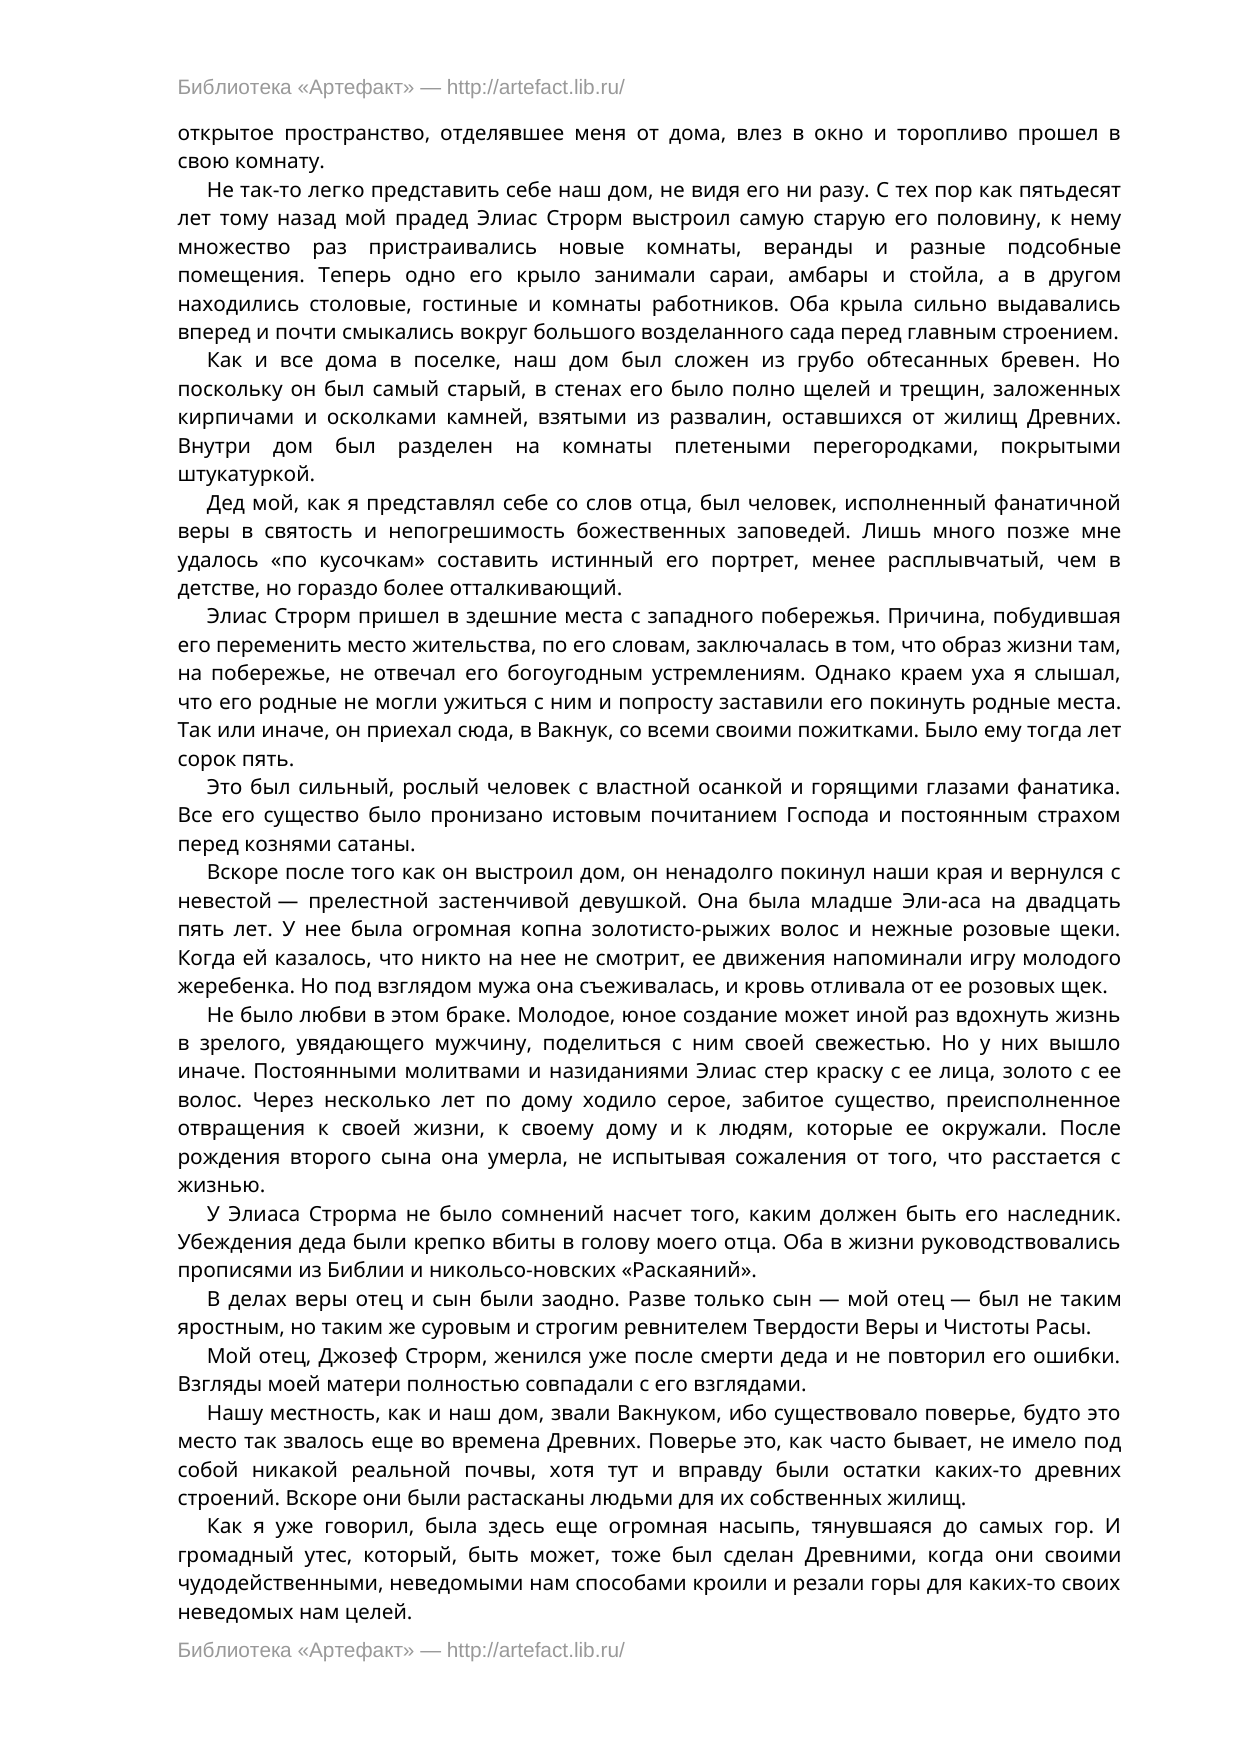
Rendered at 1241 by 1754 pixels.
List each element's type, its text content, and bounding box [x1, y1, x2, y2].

text Это был сильный, рослый человек с властной осанкой и горящими глазами фанатика. Все его существо было пронизано истовым почитанием Господа и постоянным страхом перед кознями сатаны. [177, 772, 1122, 857]
text Как я уже говорил, была здесь еще огромная насыпь, тянувшаяся до самых гор. И громадный утес, который, быть может, тоже был сделан Древними, когда они своими чудодейственными, неведомыми нам способами кроили и резали горы для каких-то своих неведомых нам целей. [177, 1512, 1122, 1625]
text Нашу местность, как и наш дом, звали Вакнуком, ибо существовало поверье, будто это место так звалось еще во времена Древних. Поверье это, как часто бывает, не имело под собой никакой реальной почвы, хотя тут и вправду были остатки каких-то древних строений. Вскоре они были растасканы людьми для их собственных жилищ. [177, 1398, 1122, 1512]
text Как и все дома в поселке, наш дом был сложен из грубо обтесанных бревен. Но поскольку он был самый старый, в стенах его было полно щелей и трещин, заложенных кирпичами и осколками камней, взятыми из развалин, оставшихся от жилищ Древних. Внутри дом был разделен на комнаты плетеными перегородками, покрытыми штукатуркой. [177, 346, 1122, 488]
text Элиас Строрм пришел в здешние места с западного побережья. Причина, побудившая его переменить место жительства, по его словам, заключалась в том, что образ жизни там, на побережье, не отвечал его богоугодным устремлениям. Однако краем уха я слышал, что его родные не могли ужиться с ним и попросту заставили его покинуть родные места. Так или иначе, он приехал сюда, в Вакнук, со всеми своими пожитками. Было ему тогда лет сорок пять. [177, 602, 1122, 772]
text Вскоре после того как он выстроил дом, он ненадолго покинул наши края и вернулся с невестой — прелестной застенчивой девушкой. Она была младше Эли-аса на двадцать пять лет. У нее была огромная копна золотисто-рыжих волос и нежные розовые щеки. Когда ей казалось, что никто на нее не смотрит, ее движения напоминали игру молодого жеребенка. Но под взглядом мужа она съеживалась, и кровь отливала от ее розовых щек. [177, 857, 1122, 1000]
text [177, 118, 1122, 175]
text В делах веры отец и сын были заодно. Разве только сын — мой отец — был не таким яростным, но таким же суровым и строгим ревнителем Твердости Веры и Чистоты Расы. [177, 1284, 1122, 1341]
text У Элиаса Строрма не было сомнений насчет того, каким должен быть его наследник. Убеждения деда были крепко вбиты в голову моего отца. Оба в жизни руководствовались прописями из Библии и никольсо-новских «Раскаяний». [177, 1199, 1122, 1284]
text Не так-то легко представить себе наш дом, не видя его ни разу. С тех пор как пятьдесят лет тому назад мой прадед Элиас Строрм выстроил самую старую его половину, к нему множество раз пристраивались новые комнаты, веранды и разные подсобные помещения. Теперь одно его крыло занимали сараи, амбары и стойла, а в другом находились столовые, гостиные и комнаты работников. Оба крыла сильно выдавались вперед и почти смыкались вокруг большого возделанного сада перед главным строением. [177, 175, 1122, 346]
text Не было любви в этом браке. Молодое, юное создание может иной раз вдохнуть жизнь в зрелого, увядающего мужчину, поделиться с ним своей свежестью. Но у них вышло иначе. Постоянными молитвами и назиданиями Элиас стер краску с ее лица, золото с ее волос. Через несколько лет по дому ходило серое, забитое существо, преисполненное отвращения к своей жизни, к своему дому и к людям, которые ее окружали. После рождения второго сына она умерла, не испытывая сожаления от того, что расстается с жизнью. [177, 1000, 1122, 1199]
text Дед мой, как я представлял себе со слов отца, был человек, исполненный фанатичной веры в святость и непогрешимость божественных заповедей. Лишь много позже мне удалось «по кусочкам» составить истинный его портрет, менее расплывчатый, чем в детстве, но гораздо более отталкивающий. [177, 488, 1122, 602]
text Мой отец, Джозеф Строрм, женился уже после смерти деда и не повторил его ошибки. Взгляды моей матери полностью совпадали с его взглядами. [177, 1341, 1122, 1398]
